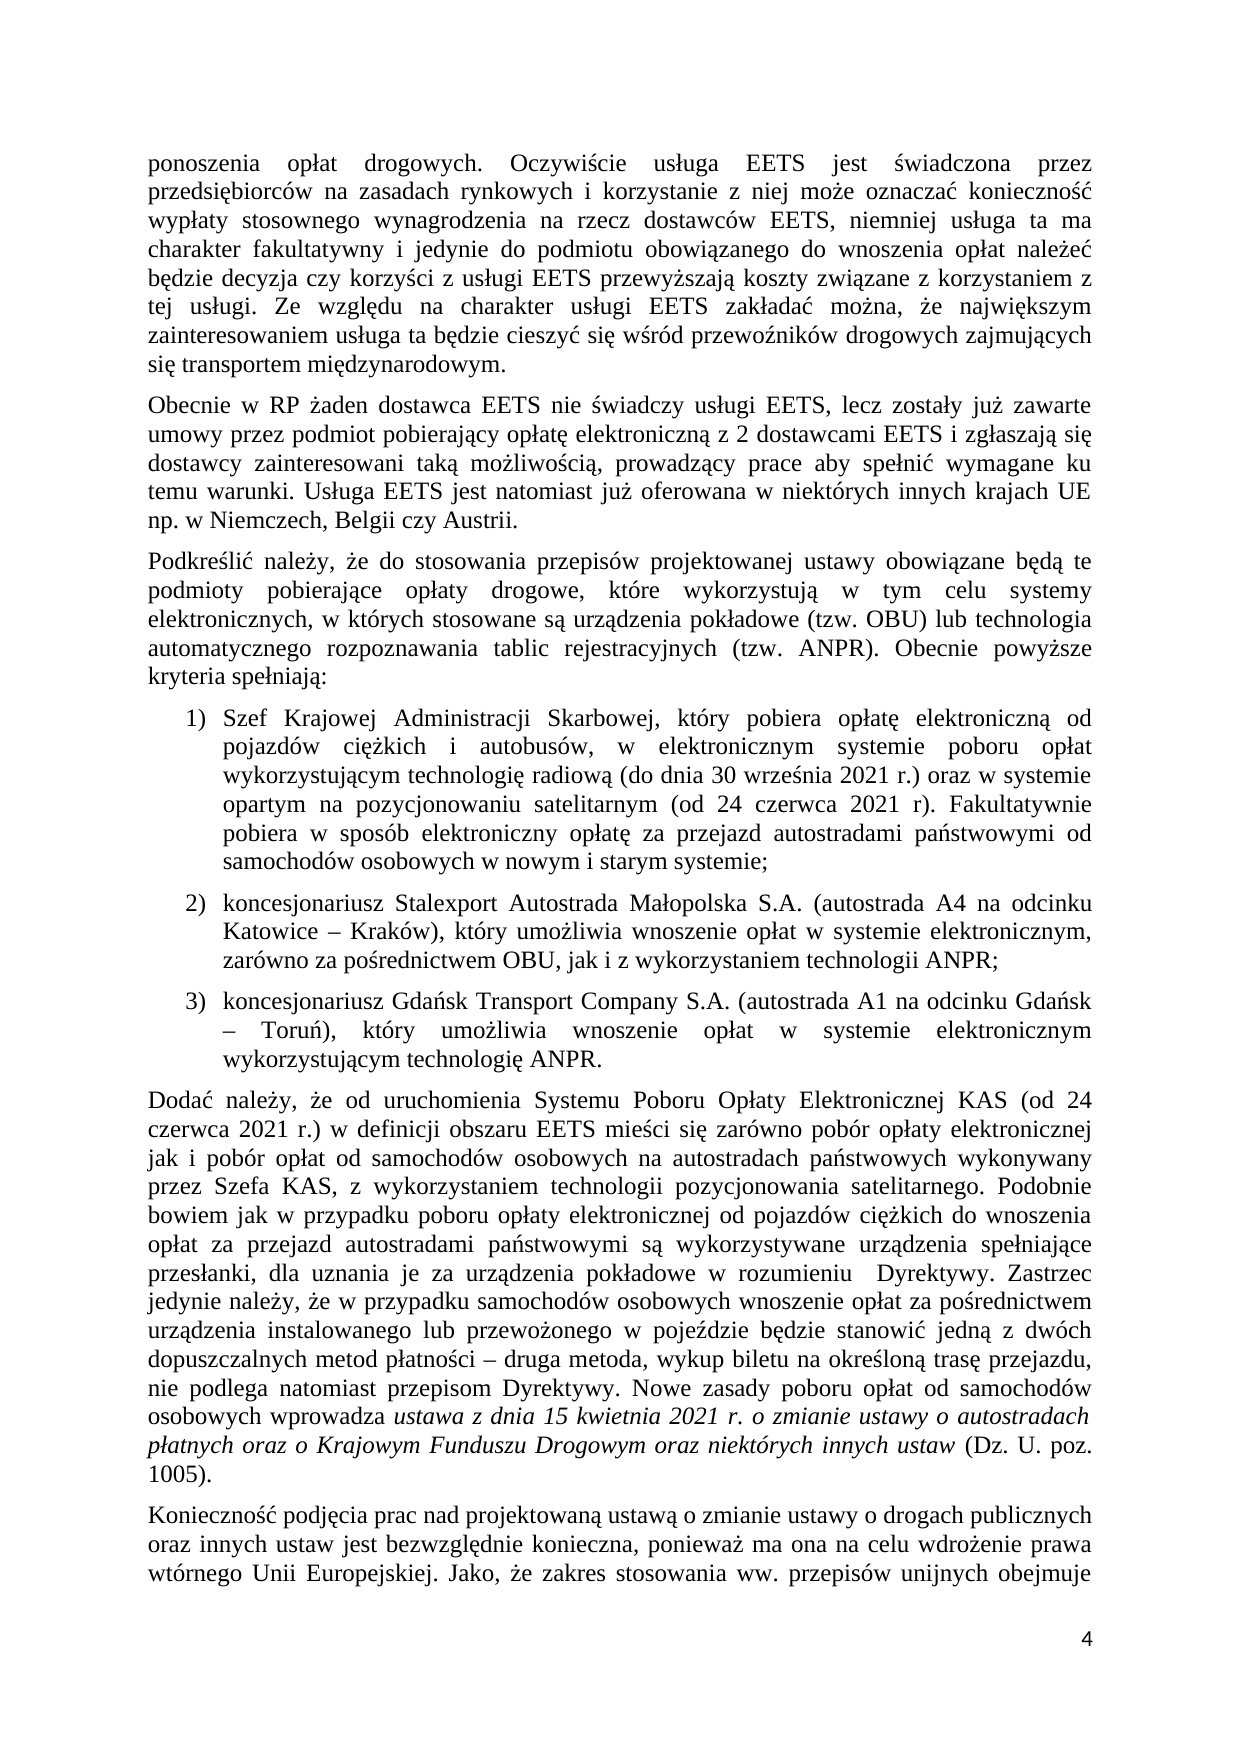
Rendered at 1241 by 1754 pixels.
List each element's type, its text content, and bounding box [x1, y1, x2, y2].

text Obecnie w RP żaden dostawca EETS nie świadczy usługi EETS, lecz zostały już zawarte umowy przez podmiot pobierający opłatę elektroniczną z 2 dostawcami EETS i zgłaszają się dostawcy zainteresowani taką możliwością, prowadzący prace aby spełnić wymagane ku temu warunki. Usługa EETS jest natomiast już oferowana w niektórych innych krajach UE np. w Niemczech, Belgii czy Austrii. [148, 390, 1093, 534]
list Szef Krajowej Administracji Skarbowej, który pobiera opłatę elektroniczną od pojazdów ciężkich i autobusów, w elektronicznym systemie poboru opłat wykorzystującym technologię radiową (do dnia 30 września 2021 r.) oraz w systemie opartym na pozycjonowaniu satelitarnym (od 24 czerwca 2021 r). Fakultatywnie pobiera w sposób elektroniczny opłatę za przejazd autostradami państwowymi od samochodów osobowych w nowym i starym systemie; [185, 703, 1093, 875]
text Podkreślić należy, że do stosowania przepisów projektowanej ustawy obowiązane będą te podmioty pobierające opłaty drogowe, które wykorzystują w tym celu systemy elektronicznych, w których stosowane są urządzenia pokładowe (tzw. OBU) lub technologia automatycznego rozpoznawania tablic rejestracyjnych (tzw. ANPR). Obecnie powyższe kryteria spełniają: [148, 546, 1093, 690]
text Dodać należy, że od uruchomienia Systemu Poboru Opłaty Elektronicznej KAS (od 24 czerwca 2021 r.) w definicji obszaru EETS mieści się zarówno pobór opłaty elektronicznej jak i pobór opłat od samochodów osobowych na autostradach państwowych wykonywany przez Szefa KAS, z wykorzystaniem technologii pozycjonowania satelitarnego. Podobnie bowiem jak w przypadku poboru opłaty elektronicznej od pojazdów ciężkich do wnoszenia opłat za przejazd autostradami państwowymi są wykorzystywane urządzenia spełniające przesłanki, dla uznania je za urządzenia pokładowe w rozumieniu Dyrektywy. Zastrzec jedynie należy, że w przypadku samochodów osobowych wnoszenie opłat za pośrednictwem urządzenia instalowanego lub przewożonego w pojeździe będzie stanowić jedną z dwóch dopuszczalnych metod płatności – druga metoda, wykup biletu na określoną trasę przejazdu, nie podlega natomiast przepisom Dyrektywy. Nowe zasady poboru opłat od samochodów osobowych wprowadza ustawa z dnia 15 kwietnia 2021 r. o zmianie ustawy o autostradach płatnych oraz o Krajowym Funduszu Drogowym oraz niektórych innych ustaw (Dz. U. poz. 1005). [148, 1085, 1093, 1488]
list koncesjonariusz Stalexport Autostrada Małopolska S.A. (autostrada A4 na odcinku Katowice – Kraków), który umożliwia wnoszenie opłat w systemie elektronicznym, zarówno za pośrednictwem OBU, jak i z wykorzystaniem technologii ANPR; [185, 888, 1093, 974]
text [148, 1500, 1093, 1586]
list koncesjonariusz Gdańsk Transport Company S.A. (autostrada A1 na odcinku Gdańsk – Toruń), który umożliwia wnoszenie opłat w systemie elektronicznym wykorzystującym technologię ANPR. [185, 986, 1093, 1073]
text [148, 148, 1093, 378]
